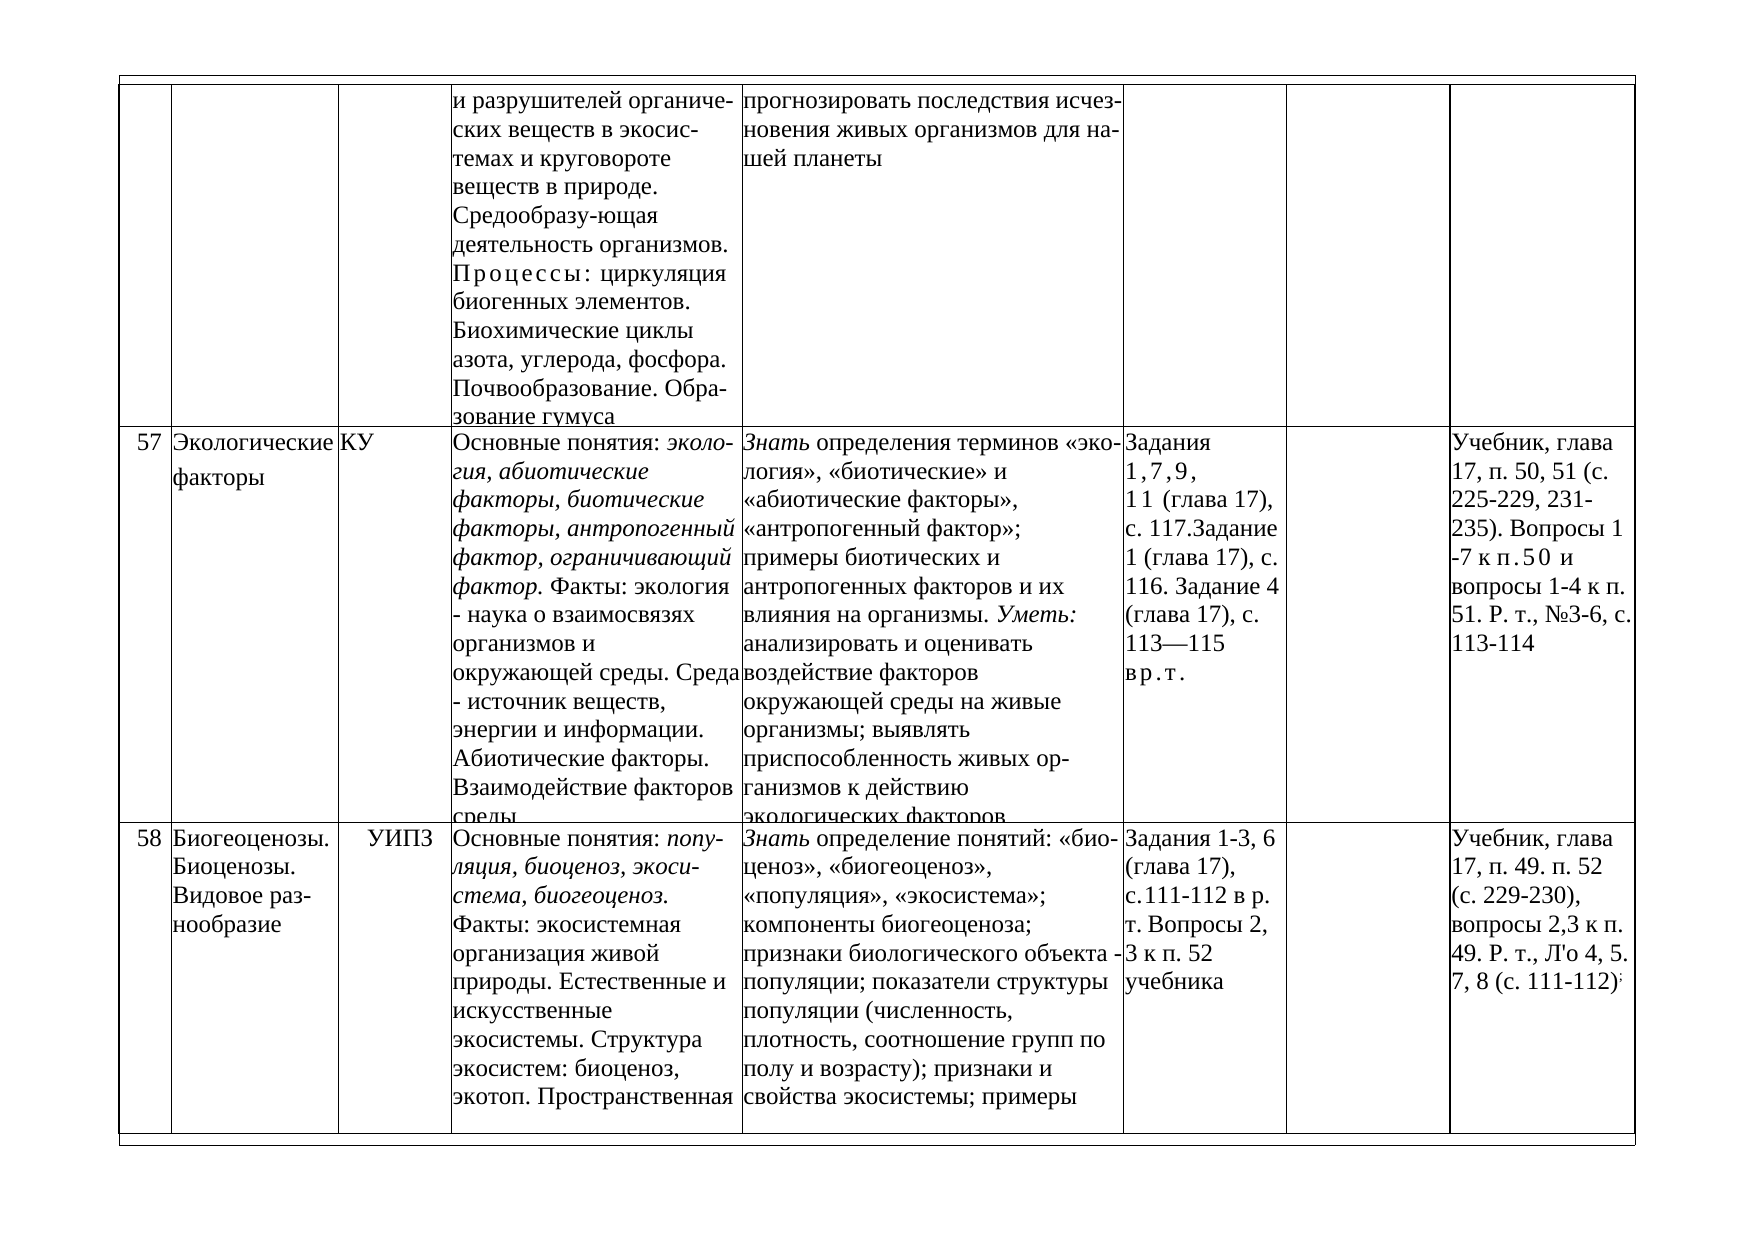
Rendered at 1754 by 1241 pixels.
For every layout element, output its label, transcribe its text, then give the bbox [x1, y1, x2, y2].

table_cell Основные понятия: экология, абиотические факторы, биотические факторы, антропогенный фактор, ограничивающий фактор. Факты: экология - наука о взаимосвязях организмов и окружающей среды. Среда - источник веществ, энергии и информации. Абиотические факторы. Взаимодействие факторов среды [452, 427, 742, 822]
table_cell Знать определение понятий: «биоценоз», «биогеоценоз», «популяция», «экосистема»; компоненты биогеоценоза; признаки биологического объекта - популяции; показатели структуры популяции (численность, плотность, соотношение групп по полу и возрасту); признаки и свойства экосистемы; примеры [743, 823, 1123, 1133]
table_cell Учебник, глава 17, п. 50, 51 (с. 225-229, 231-235). Вопросы 1 -7 к п.50 и вопросы 1-4 к п. 51. Р. т., №3-6, с. 113-114 [1451, 427, 1634, 822]
table_cell Основные понятия: популяция, биоценоз, экосистема, биогеоценоз. Факты: экосистемная организация живой природы. Естественные и искусственные экосистемы. Структура экосистем: биоценоз, экотоп. Пространственная [452, 823, 742, 1133]
table_cell УИПЗ [339, 823, 451, 1133]
table_cell Задания 1,7,9, 11 (глава 17), с. 117.Задание 1 (глава 17), с. 116. Задание 4 (глава 17), с. 113—115 вр.т. [1124, 427, 1286, 822]
table_cell [1287, 427, 1449, 822]
table_header прогнозировать последствия исчезновения живых организмов для нашей планеты [743, 85, 1123, 426]
table_cell [1287, 823, 1449, 1133]
table_cell Задания 1-3, 6 (глава 17), с. 111-112 в р. т. Вопросы 2, 3 к п. 52 учебника [1124, 823, 1286, 1133]
table_header [339, 85, 451, 426]
table_cell Экологические факторы [172, 427, 338, 822]
table_cell 57 [120, 427, 171, 822]
table_header [1124, 85, 1286, 426]
table_header и разрушителей органических веществ в экосис-темах и круговороте веществ в природе. Средообразу-ющая деятельность организмов. Процессы: циркуляция биогенных элементов. Биохимические циклы азота, углерода, фосфора. Почвообразование. Образование гумуса [452, 85, 742, 426]
table_header [120, 85, 171, 426]
table_header [1287, 85, 1449, 426]
table_cell Знать определения терминов «экология», «биотические» и «абиотические факторы», «антропогенный фактор»; примеры биотических и антропогенных факторов и их влияния на организмы. Уметь: анализировать и оценивать воздействие факторов окружающей среды на живые организмы; выявлять приспособленность живых организмов к действию экологических факторов [743, 427, 1123, 822]
table_cell 58 [120, 823, 171, 1133]
table_cell Учебник, глава 17, п. 49. п. 52 (с. 229-230), вопросы 2,3 к п. 49. Р. т., Л'о 4, 5. 7, 8 (с. 111-112); [1451, 823, 1634, 1133]
table_cell Биогеоценозы. Биоценозы. Видовое разнообразие [172, 823, 338, 1133]
table_cell КУ [339, 427, 451, 822]
table_header [172, 85, 338, 426]
table_header [1451, 85, 1634, 426]
